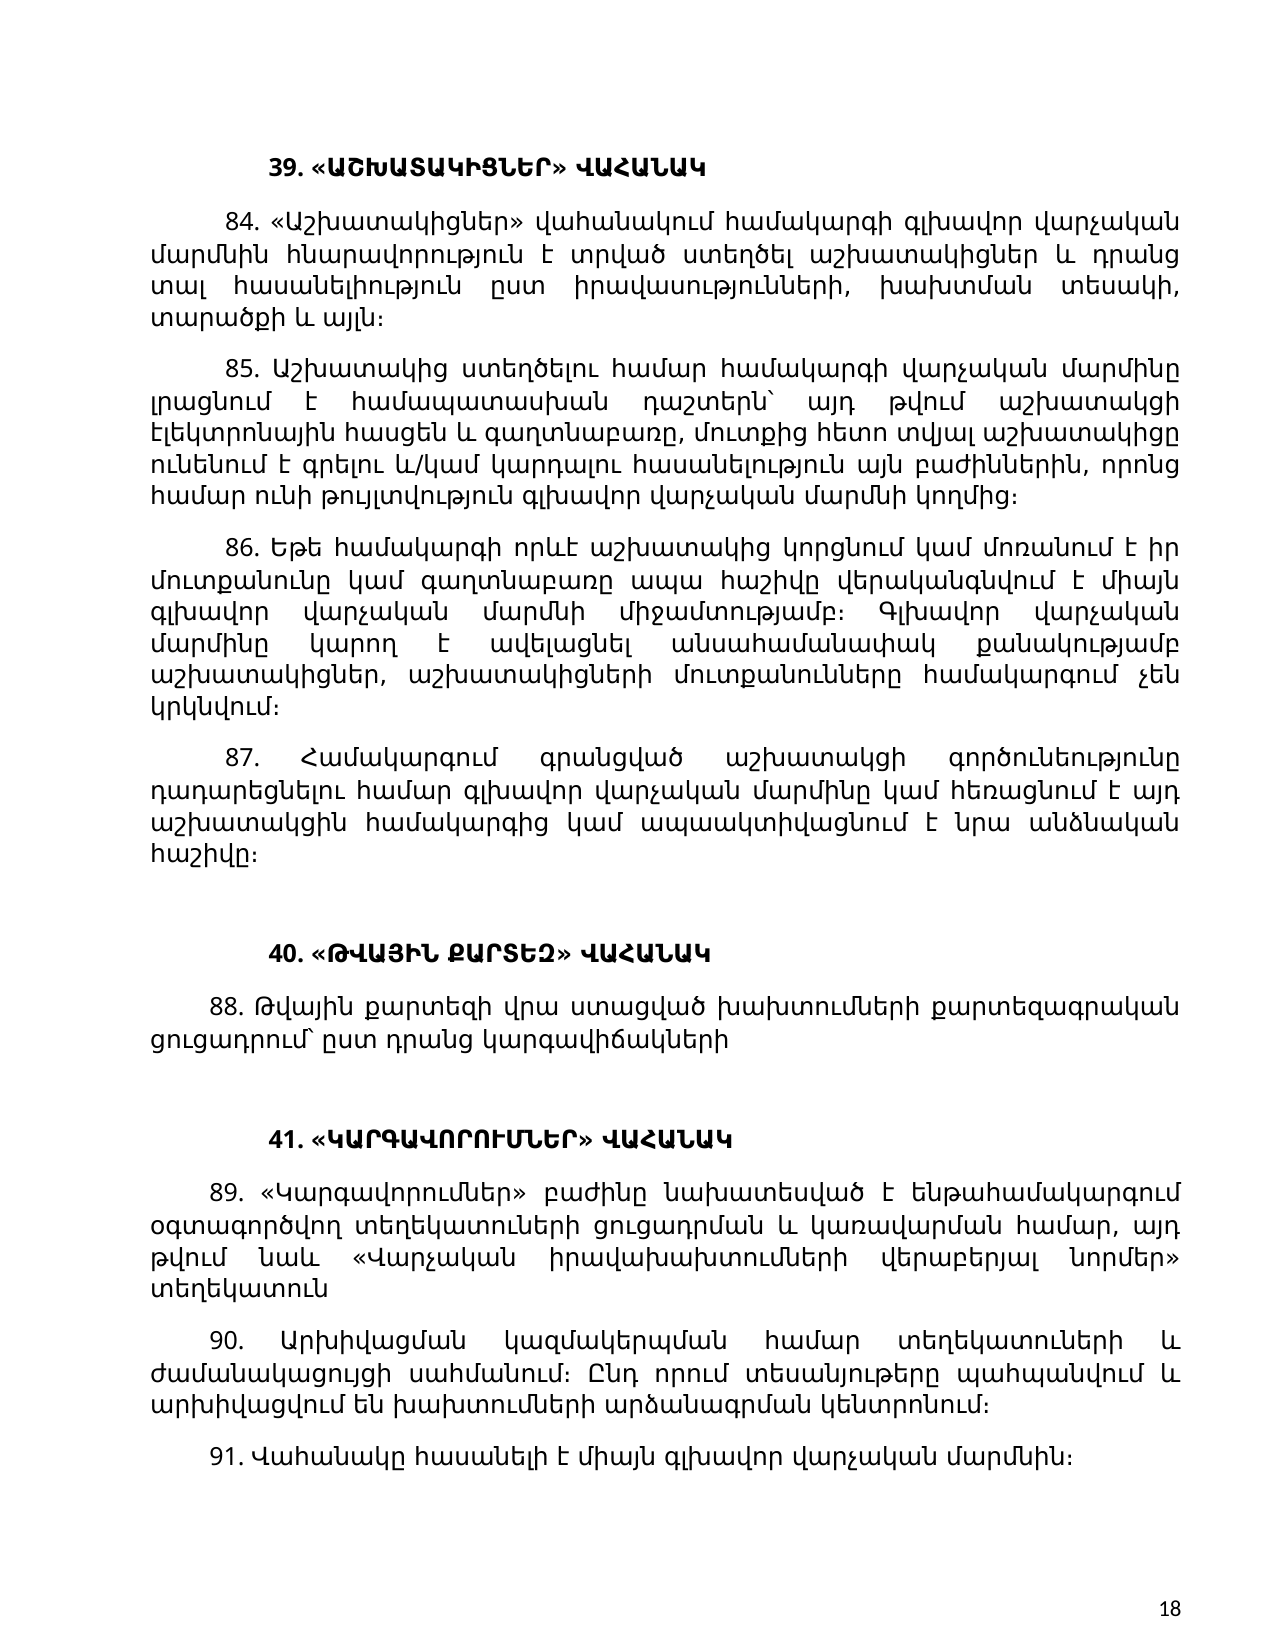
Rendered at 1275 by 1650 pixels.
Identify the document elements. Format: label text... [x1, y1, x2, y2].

text 41. «ԿԱՐԳԱՎՈՐՈՒՄՆԵՐ» ՎԱՀԱՆԱԿ [268, 1122, 1181, 1156]
text 90. Արխիվացման կազմակերպման համար տեղեկատուների և ժամանակացույցի սահմանում։ Ընդ որում տեսանյութերը պահպանվում և արխիվացվում են խախտումների արձանագրման կենտրոնում։ [150, 1322, 1181, 1419]
text 86. Եթե համակարգի որևէ աշխատակից կորցնում կամ մոռանում է իր մուտքանունը կամ գաղտնաբառը ապա հաշիվը վերականգնվում է միայն գլխավոր վարչական մարմնի միջամտությամբ։ Գլխավոր վարչական մարմինը կարող է ավելացնել անսահամանափակ քանակությամբ աշխատակիցներ, աշխատակիցների մուտքանունները համակարգում չեն կրկնվում։ [150, 530, 1181, 721]
text 84. «Աշխատակիցներ» վահանակում համակարգի գլխավոր վարչական մարմնին հնարավորություն է տրված ստեղծել աշխատակիցներ և դրանց տալ հասանելիություն ըստ իրավասությունների, խախտման տեսակի, տարածքի և այլն։ [150, 203, 1181, 332]
text 39. «ԱՇԽԱՏԱԿԻՑՆԵՐ» ՎԱՀԱՆԱԿ [268, 150, 1181, 184]
text 88. Թվային քարտեզի վրա ստացված խախտումների քարտեզագրական ցուցադրում՝ ըստ դրանց կարգավիճակների [150, 989, 1181, 1054]
text 87. Համակարգում գրանցված աշխատակցի գործունեությունը դադարեցնելու համար գլխավոր վարչական մարմինը կամ հեռացնում է այդ աշխատակցին համակարգից կամ ապաակտիվացնում է նրա անձնական հաշիվը։ [150, 740, 1181, 868]
text 89. «Կարգավորումներ» բաժինը նախատեսված է ենթահամակարգում օգտագործվող տեղեկատուների ցուցադրման և կառավարման համար, այդ թվում նաև «Վարչական իրավախախտումների վերաբերյալ նորմեր» տեղեկատուն [150, 1175, 1181, 1303]
text 91. Վահանակը հասանելի է միայն գլխավոր վարչական մարմնին։ [150, 1438, 1181, 1472]
text 85. Աշխատակից ստեղծելու համար համակարգի վարչական մարմինը լրացնում է համապատասխան դաշտերն՝ այդ թվում աշխատակցի էլեկտրոնային հասցեն և գաղտնաբառը, մուտքից հետո տվյալ աշխատակիցը ունենում է գրելու և/կամ կարդալու հասանելություն այն բաժիններին, որոնց համար ունի թույլտվություն գլխավոր վարչական մարմնի կողմից։ [150, 351, 1181, 511]
text 40. «ԹՎԱՅԻՆ ՔԱՐՏԵԶ» ՎԱՀԱՆԱԿ [268, 936, 1181, 969]
